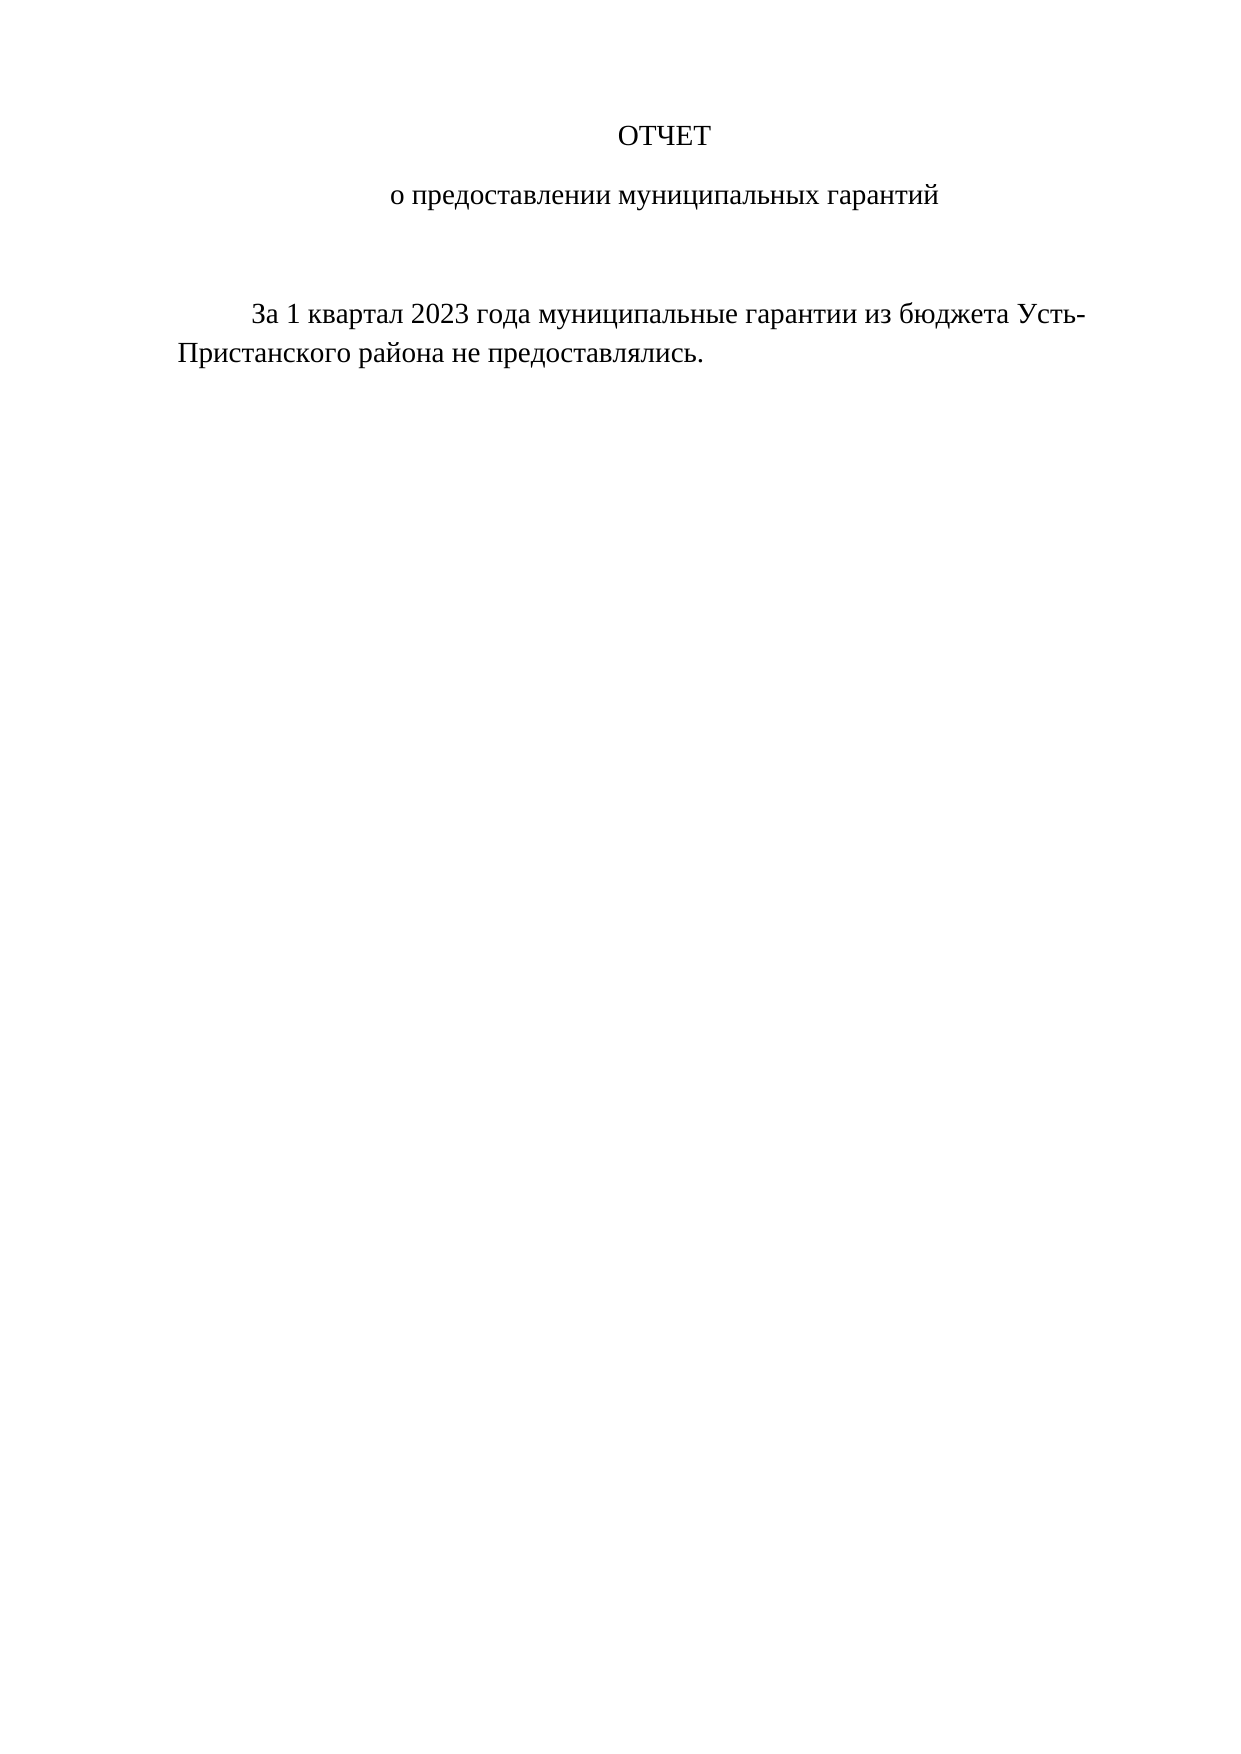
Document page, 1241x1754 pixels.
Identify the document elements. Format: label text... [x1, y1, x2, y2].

text о предоставлении муниципальных гарантий [177, 177, 1152, 211]
text ОТЧЕТ [177, 118, 1152, 152]
text За 1 квартал 2023 года муниципальные гарантии из бюджета Усть-Пристанского района не предоставлялись. [177, 296, 1152, 368]
